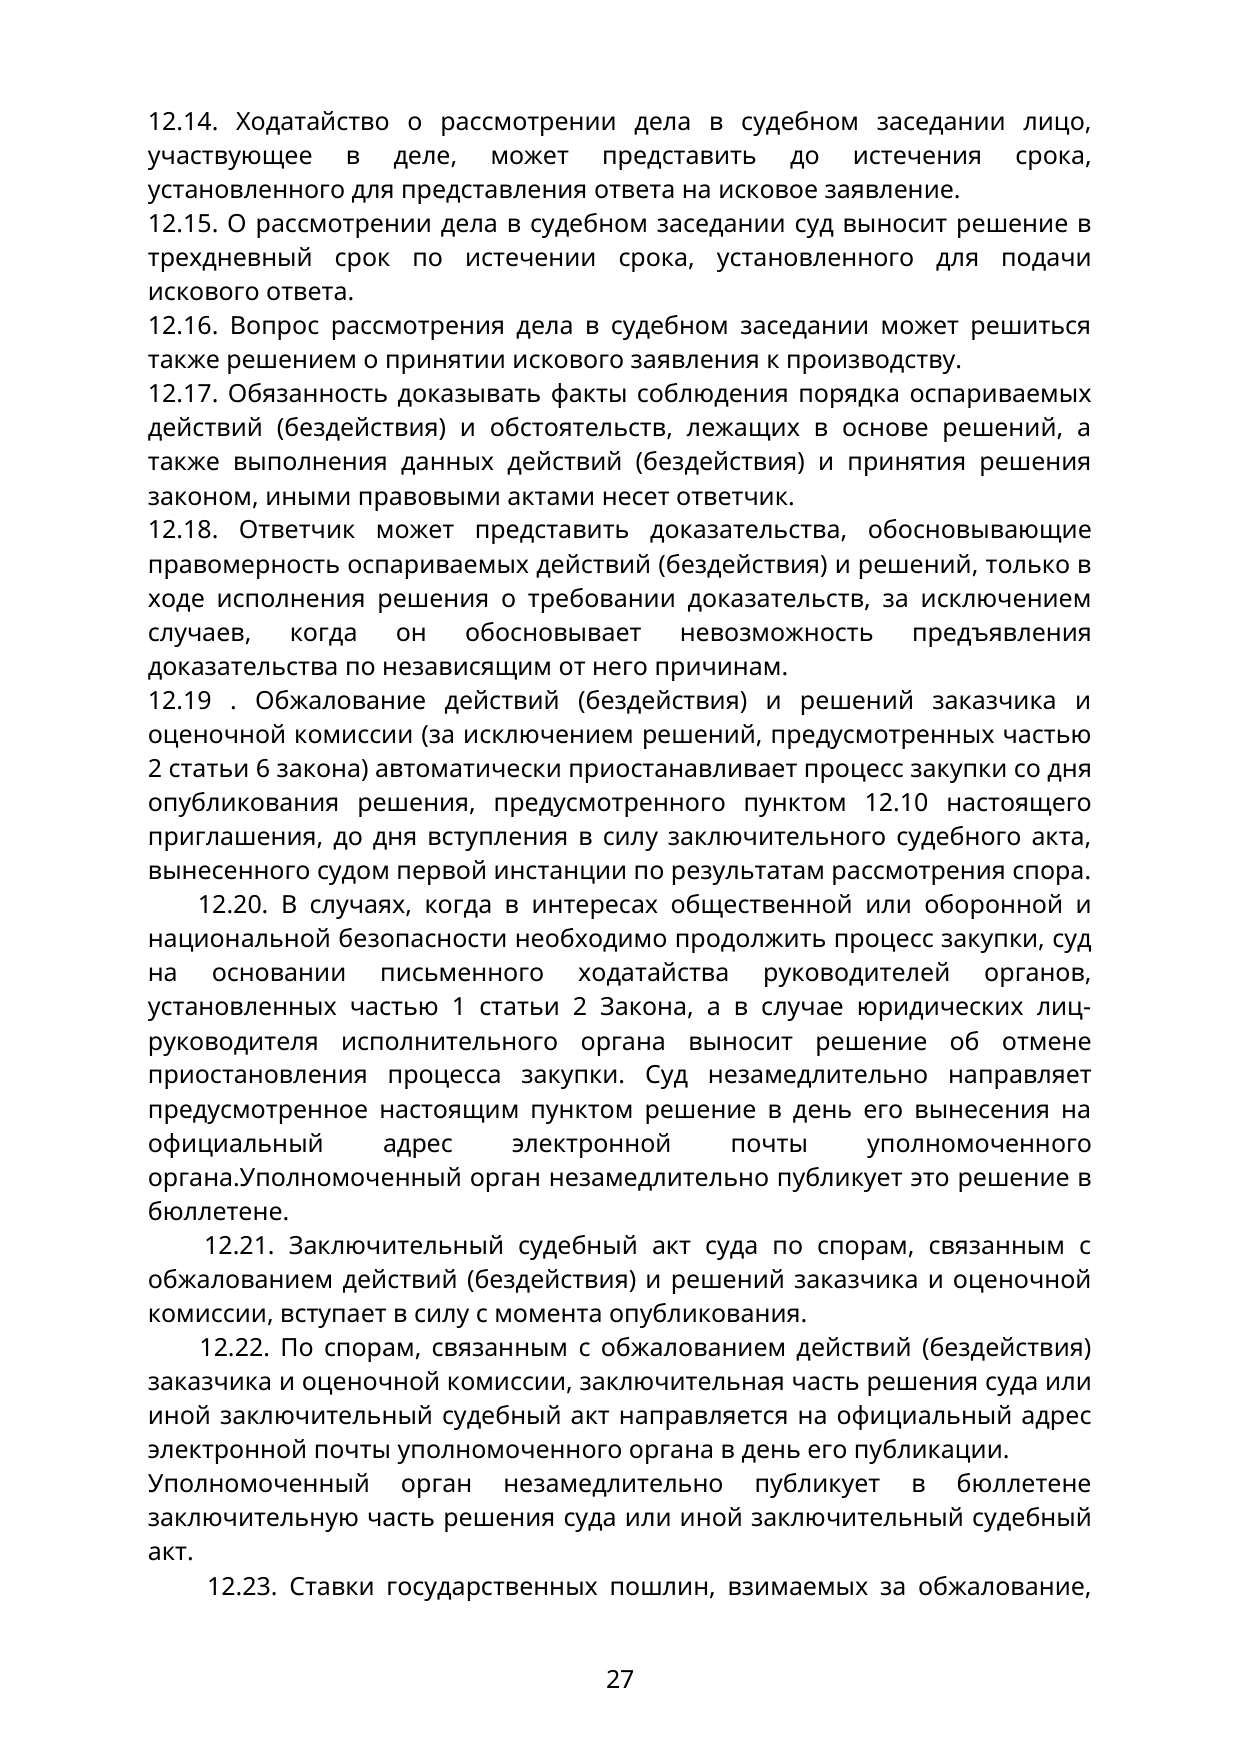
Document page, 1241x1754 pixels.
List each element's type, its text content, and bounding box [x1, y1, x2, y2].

text 12.22. По спорам, связанным с обжалованием действий (бездействия) заказчика и оценочной комиссии, заключительная часть решения суда или иной заключительный судебный акт направляется на официальный адрес электронной почты уполномоченного органа в день его публикации. [148, 1330, 1092, 1466]
text 12.21. Заключительный судебный акт суда по спорам, связанным с обжалованием действий (бездействия) и решений заказчика и оценочной комиссии, вступает в силу с момента опубликования. [148, 1227, 1092, 1330]
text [148, 1568, 1092, 1602]
text 12.19 . Обжалование действий (бездействия) и решений заказчика и оценочной комиссии (за исключением решений, предусмотренных частью 2 статьи 6 закона) автоматически приостанавливает процесс закупки со дня опубликования решения, предусмотренного пунктом 12.10 настоящего приглашения, до дня вступления в силу заключительного судебного акта, вынесенного судом первой инстанции по результатам рассмотрения спора. [148, 682, 1092, 887]
text 12.15. О рассмотрении дела в судебном заседании суд выносит решение в трехдневный срок по истечении срока, установленного для подачи искового ответа. [148, 206, 1092, 308]
text 12.16. Вопрос рассмотрения дела в судебном заседании может решиться также решением о принятии искового заявления к производству. [148, 308, 1092, 376]
text 12.14. Ходатайство о рассмотрении дела в судебном заседании лицо, участвующее в деле, может представить до истечения срока, установленного для представления ответа на исковое заявление. [148, 103, 1092, 206]
text 12.20. В случаях, когда в интересах общественной или оборонной и национальной безопасности необходимо продолжить процесс закупки, суд на основании письменного ходатайства руководителей органов, установленных частью 1 статьи 2 Закона, а в случае юридических лиц-руководителя исполнительного органа выносит решение об отмене приостановления процесса закупки. Суд незамедлительно направляет предусмотренное настоящим пунктом решение в день его вынесения на официальный адрес электронной почты уполномоченного органа.Уполномоченный орган незамедлительно публикует это решение в бюллетене. [148, 887, 1092, 1227]
text 12.18. Ответчик может представить доказательства, обосновывающие правомерность оспариваемых действий (бездействия) и решений, только в ходе исполнения решения о требовании доказательств, за исключением случаев, когда он обосновывает невозможность предъявления доказательства по независящим от него причинам. [148, 512, 1092, 682]
text 12.17. Обязанность доказывать факты соблюдения порядка оспариваемых действий (бездействия) и обстоятельств, лежащих в основе решений, а также выполнения данных действий (бездействия) и принятия решения законом, иными правовыми актами несет ответчик. [148, 376, 1092, 512]
text Уполномоченный орган незамедлительно публикует в бюллетене заключительную часть решения суда или иной заключительный судебный акт. [148, 1466, 1092, 1568]
